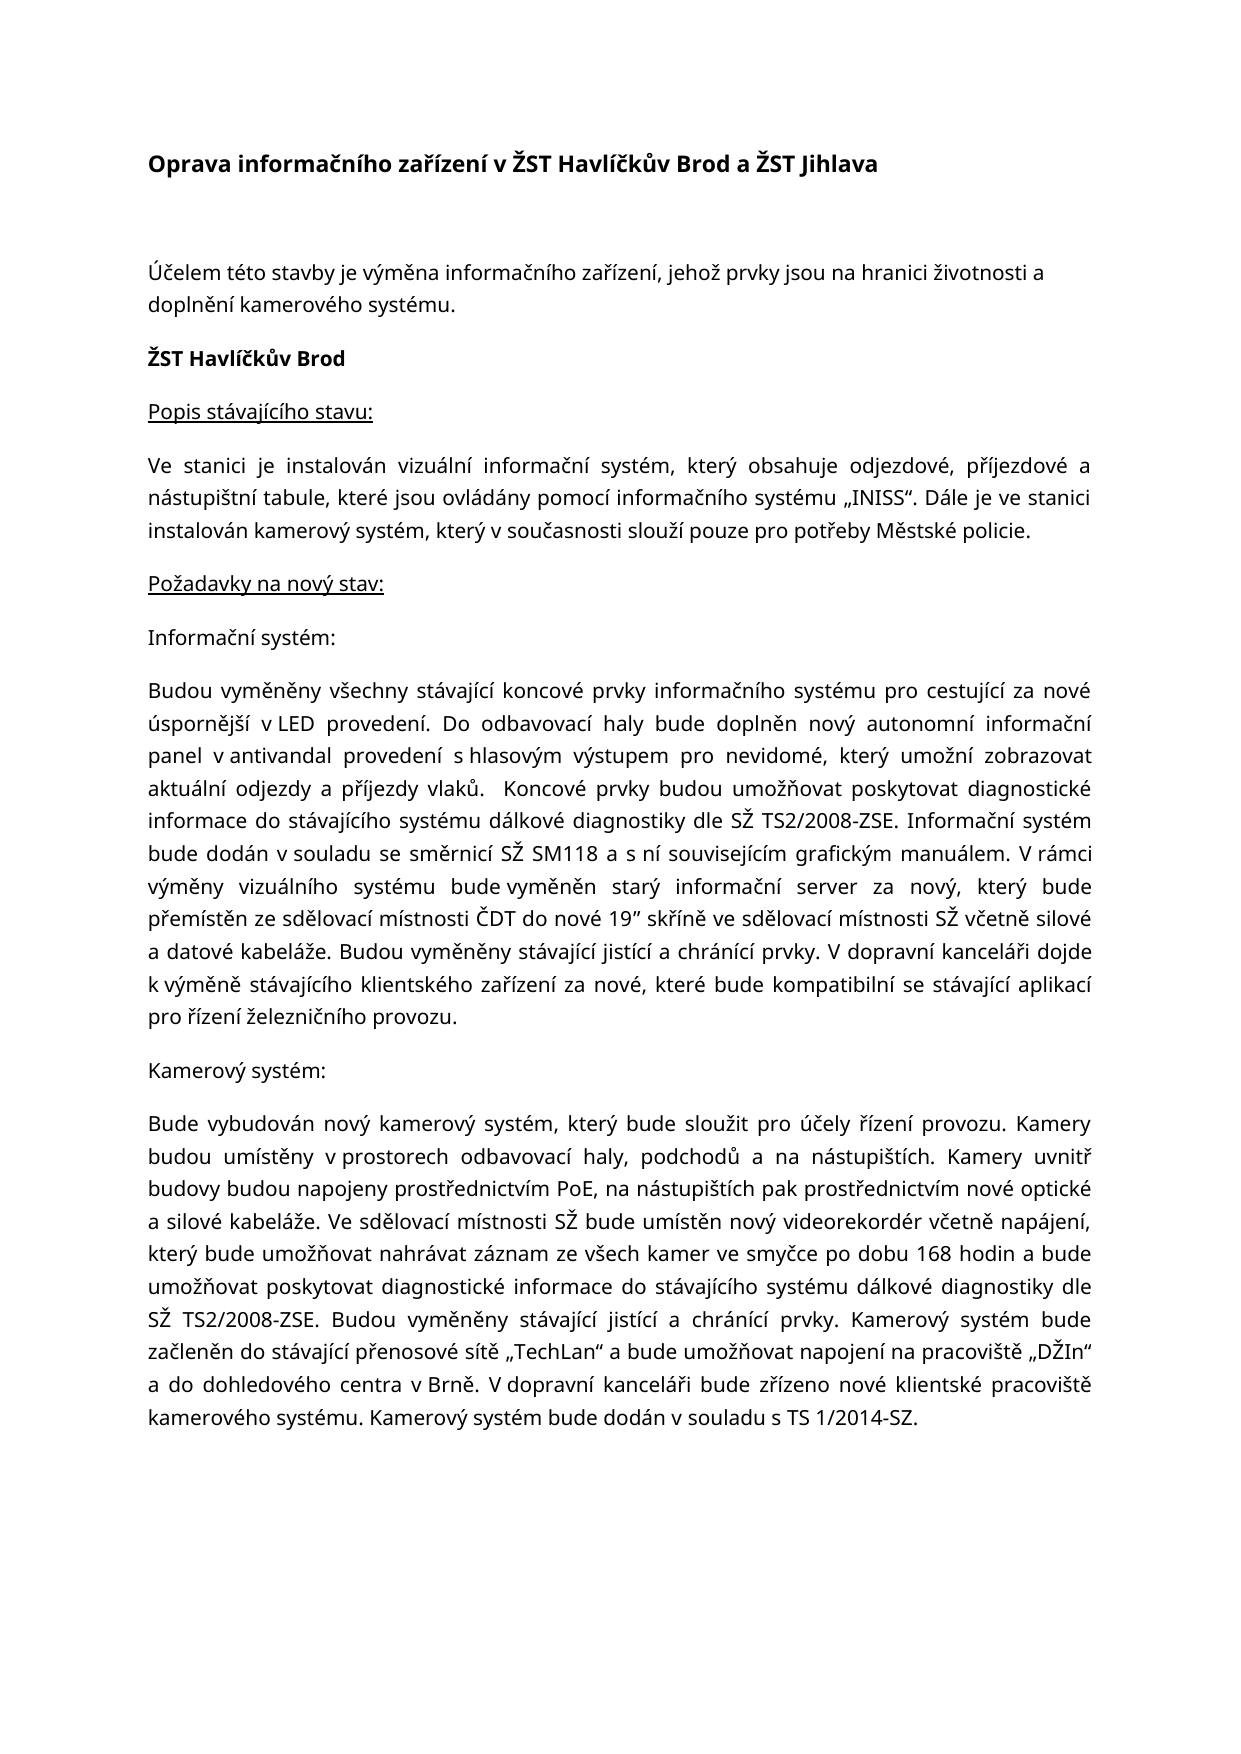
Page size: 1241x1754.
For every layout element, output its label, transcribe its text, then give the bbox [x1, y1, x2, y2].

text Kamerový systém: [148, 1056, 1093, 1084]
text Popis stávajícího stavu: [148, 397, 1093, 426]
text Oprava informačního zařízení v ŽST Havlíčkův Brod a ŽST Jihlava [148, 148, 1093, 179]
text Budou vyměněny všechny stávající koncové prvky informačního systému pro cestující za nové úspornější v LED provedení. Do odbavovací haly bude doplněn nový autonomní informační panel v antivandal provedení s hlasovým výstupem pro nevidomé, který umožní zobrazovat aktuální odjezdy a příjezdy vlaků. Koncové prvky budou umožňovat poskytovat diagnostické informace do stávajícího systému dálkové diagnostiky dle SŽ TS2/2008-ZSE. Informační systém bude dodán v souladu se směrnicí SŽ SM118 a s ní souvisejícím grafickým manuálem. V rámci výměny vizuálního systému bude vyměněn starý informační server za nový, který bude přemístěn ze sdělovací místnosti ČDT do nové 19” skříně ve sdělovací místnosti SŽ včetně silové a datové kabeláže. Budou vyměněny stávající jistící a chránící prvky. V dopravní kanceláři dojde k výměně stávajícího klientského zařízení za nové, které bude kompatibilní se stávající aplikací pro řízení železničního provozu. [148, 676, 1093, 1031]
text Bude vybudován nový kamerový systém, který bude sloužit pro účely řízení provozu. Kamery budou umístěny v prostorech odbavovací haly, podchodů a na nástupištích. Kamery uvnitř budovy budou napojeny prostřednictvím PoE, na nástupištích pak prostřednictvím nové optické a silové kabeláže. Ve sdělovací místnosti SŽ bude umístěn nový videorekordér včetně napájení, který bude umožňovat nahrávat záznam ze všech kamer ve smyčce po dobu 168 hodin a bude umožňovat poskytovat diagnostické informace do stávajícího systému dálkové diagnostiky dle SŽ TS2/2008-ZSE. Budou vyměněny stávající jistící a chránící prvky. Kamerový systém bude začleněn do stávající přenosové sítě „TechLan“ a bude umožňovat napojení na pracoviště „DŽIn“ a do dohledového centra v Brně. V dopravní kanceláři bude zřízeno nové klientské pracoviště kamerového systému. Kamerový systém bude dodán v souladu s TS 1/2014-SZ. [148, 1109, 1093, 1431]
text ŽST Havlíčkův Brod [148, 344, 1093, 372]
text Ve stanici je instalován vizuální informační systém, který obsahuje odjezdové, příjezdové a nástupištní tabule, které jsou ovládány pomocí informačního systému „INISS“. Dále je ve stanici instalován kamerový systém, který v současnosti slouží pouze pro potřeby Městské policie. [148, 451, 1093, 544]
text Požadavky na nový stav: [148, 569, 1093, 598]
text Účelem této stavby je výměna informačního zařízení, jehož prvky jsou na hranici životnosti a doplnění kamerového systému. [148, 258, 1093, 319]
text Informační systém: [148, 623, 1093, 651]
